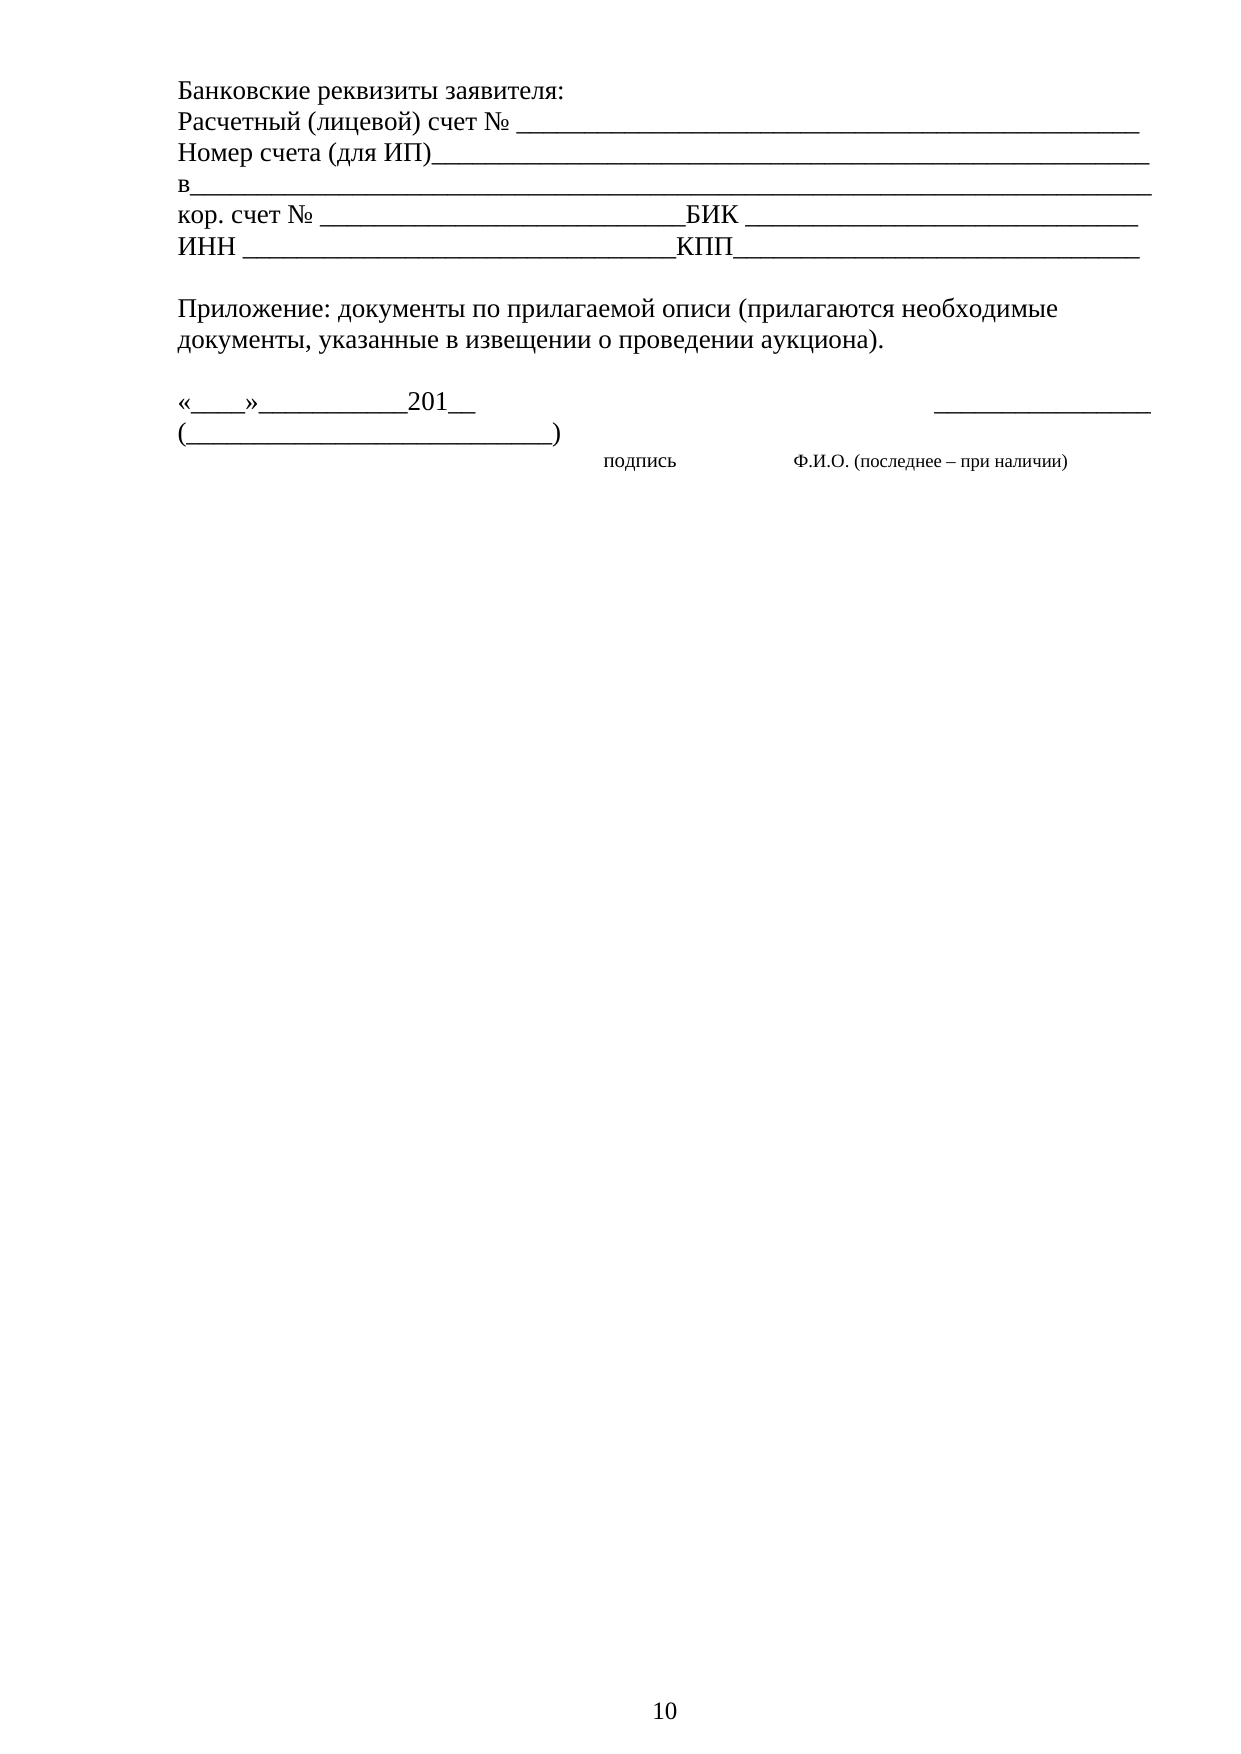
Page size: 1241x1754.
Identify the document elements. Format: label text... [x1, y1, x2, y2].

text «____»___________201__ ________________ (___________________________) [177, 385, 1152, 448]
text Приложение: документы по прилагаемой описи (прилагаются необходимые документы, указанные в извещении о проведении аукциона). [177, 292, 1152, 354]
text Расчетный (лицевой) счет № ______________________________________________ [177, 105, 1152, 136]
text кор. счет № ___________________________БИК _____________________________ [177, 198, 1152, 229]
text Банковские реквизиты заявителя: [177, 74, 1152, 105]
text в_______________________________________________________________________ [177, 167, 1152, 198]
text Номер счета (для ИП)_____________________________________________________ [177, 136, 1152, 167]
text ИНН ________________________________КПП______________________________ [177, 229, 1152, 261]
text подпись Ф.И.О. (последнее – при наличии) [177, 448, 1152, 472]
